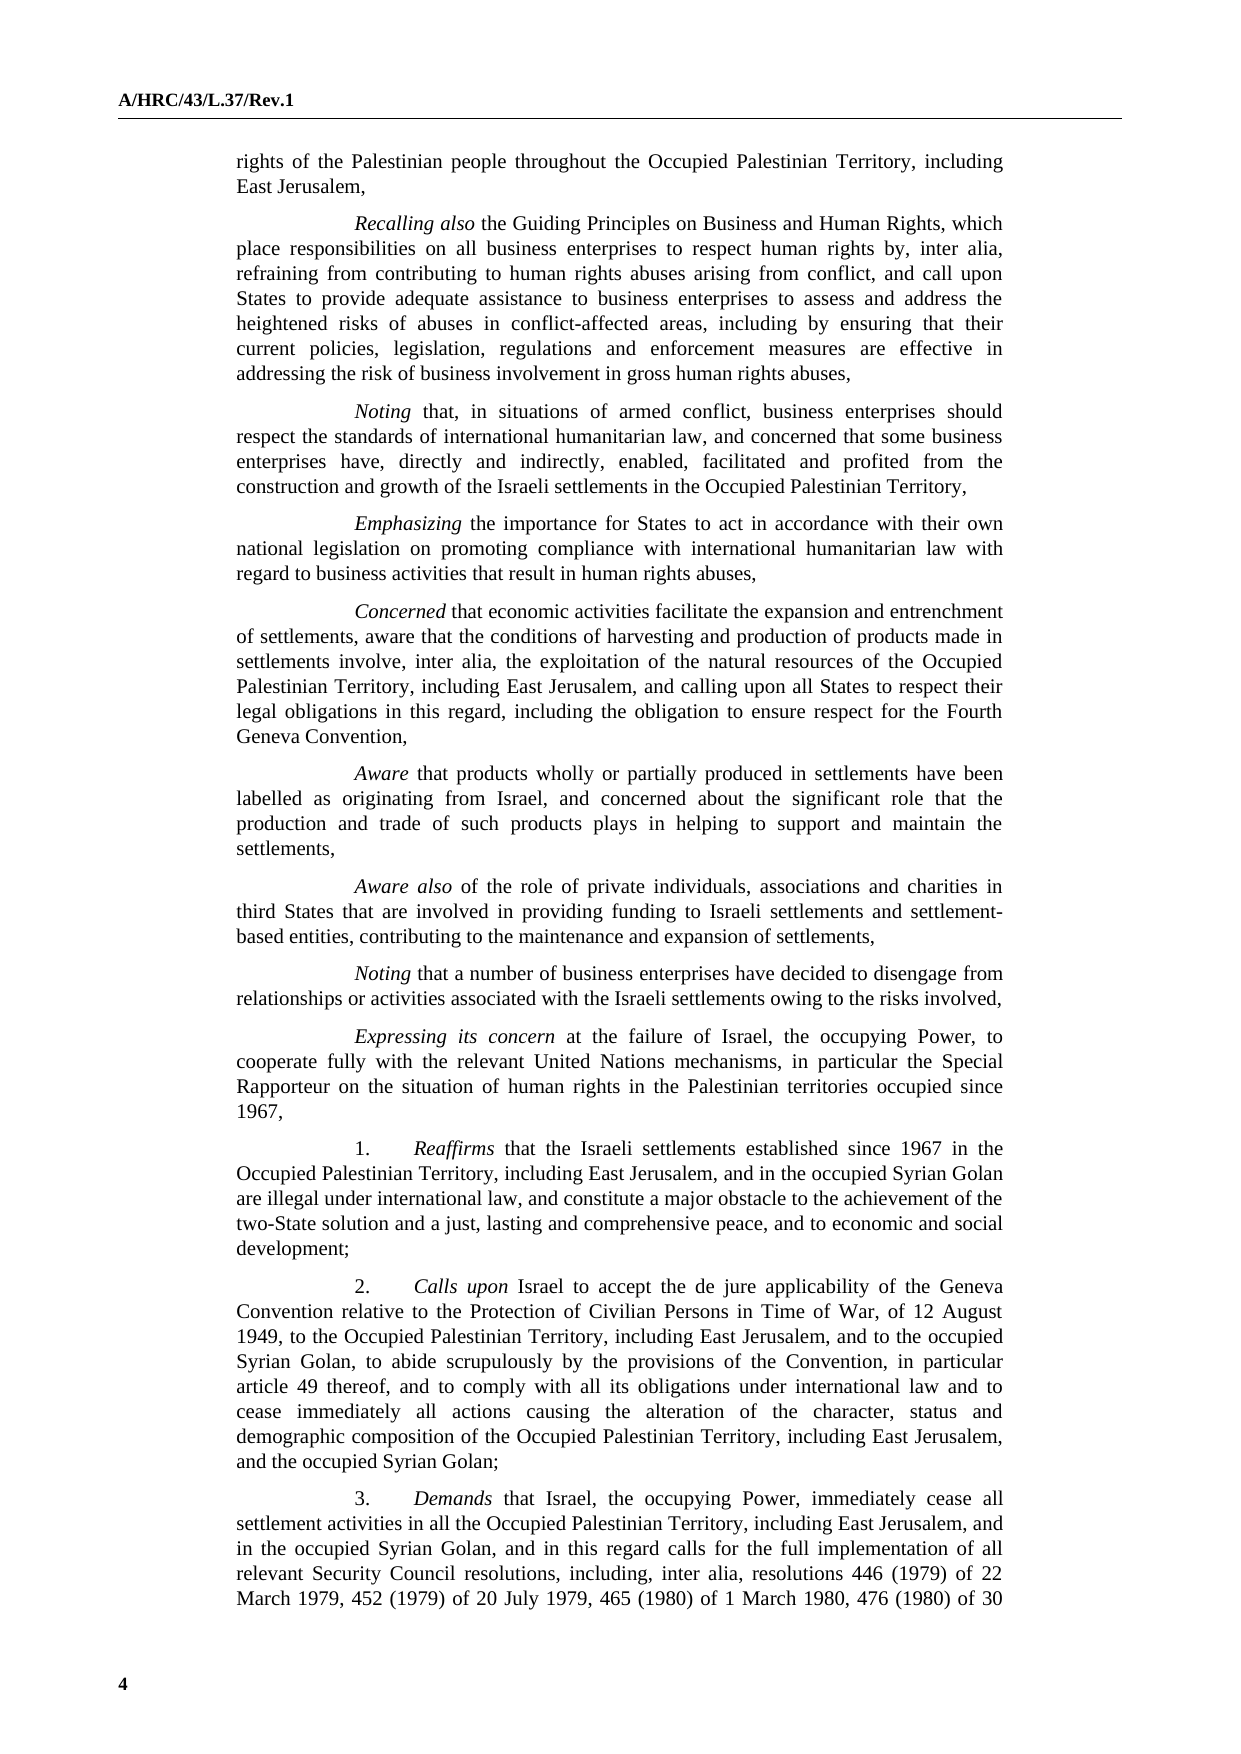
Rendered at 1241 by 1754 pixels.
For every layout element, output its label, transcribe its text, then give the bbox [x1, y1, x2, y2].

text Expressing its concern at the failure of Israel, the occupying Power, to cooperate fully with the relevant United Nations mechanisms, in particular the Special Rapporteur on the situation of human rights in the Palestinian territories occupied since 1967, [236, 1023, 1004, 1123]
text Emphasizing the importance for States to act in accordance with their own national legislation on promoting compliance with international humanitarian law with regard to business activities that result in human rights abuses, [236, 510, 1004, 585]
text 1. Reaffirms that the Israeli settlements established since 1967 in the Occupied Palestinian Territory, including East Jerusalem, and in the occupied Syrian Golan are illegal under international law, and constitute a major obstacle to the achievement of the two-State solution and a just, lasting and comprehensive peace, and to economic and social development; [236, 1135, 1004, 1260]
text Noting that a number of business enterprises have decided to disengage from relationships or activities associated with the Israeli settlements owing to the risks involved, [236, 960, 1004, 1010]
text Aware that products wholly or partially produced in settlements have been labelled as originating from Israel, and concerned about the significant role that the production and trade of such products plays in helping to support and maintain the settlements, [236, 760, 1004, 860]
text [236, 148, 1004, 198]
text Recalling also the Guiding Principles on Business and Human Rights, which place responsibilities on all business enterprises to respect human rights by, inter alia, refraining from contributing to human rights abuses arising from conflict, and call upon States to provide adequate assistance to business enterprises to assess and address the heightened risks of abuses in conflict-affected areas, including by ensuring that their current policies, legislation, regulations and enforcement measures are effective in addressing the risk of business involvement in gross human rights abuses, [236, 210, 1004, 385]
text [236, 1485, 1004, 1610]
text Aware also of the role of private individuals, associations and charities in third States that are involved in providing funding to Israeli settlements and settlement-based entities, contributing to the maintenance and expansion of settlements, [236, 873, 1004, 948]
text 2. Calls upon Israel to accept the de jure applicability of the Geneva Convention relative to the Protection of Civilian Persons in Time of War, of 12 August 1949, to the Occupied Palestinian Territory, including East Jerusalem, and to the occupied Syrian Golan, to abide scrupulously by the provisions of the Convention, in particular article 49 thereof, and to comply with all its obligations under international law and to cease immediately all actions causing the alteration of the character, status and demographic composition of the Occupied Palestinian Territory, including East Jerusalem, and the occupied Syrian Golan; [236, 1273, 1004, 1473]
text Concerned that economic activities facilitate the expansion and entrenchment of settlements, aware that the conditions of harvesting and production of products made in settlements involve, inter alia, the exploitation of the natural resources of the Occupied Palestinian Territory, including East Jerusalem, and calling upon all States to respect their legal obligations in this regard, including the obligation to ensure respect for the Fourth Geneva Convention, [236, 598, 1004, 748]
text Noting that, in situations of armed conflict, business enterprises should respect the standards of international humanitarian law, and concerned that some business enterprises have, directly and indirectly, enabled, facilitated and profited from the construction and growth of the Israeli settlements in the Occupied Palestinian Territory, [236, 398, 1004, 498]
